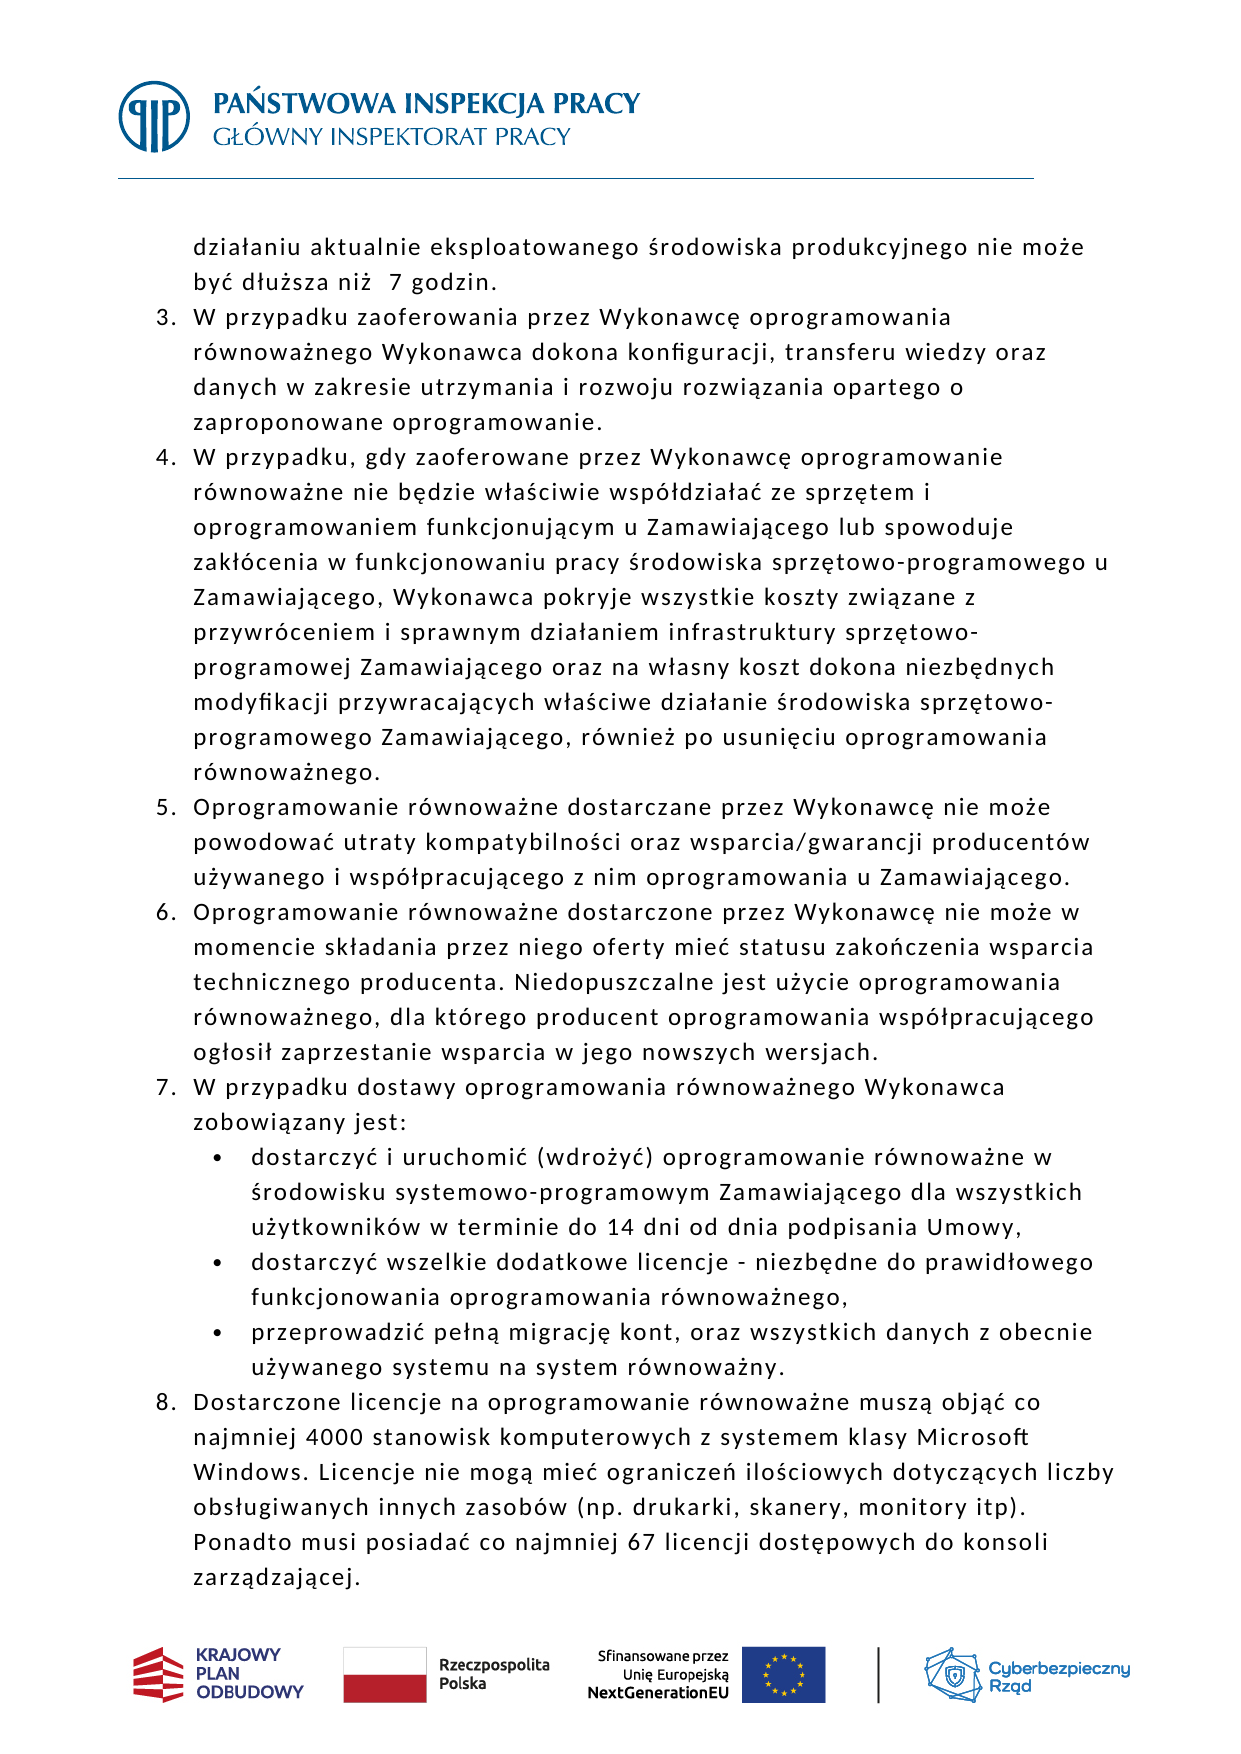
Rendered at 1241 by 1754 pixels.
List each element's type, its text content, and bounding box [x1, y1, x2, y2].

list W przypadku, gdy zaoferowane przez Wykonawcę oprogramowanie równoważne nie będzie właściwie współdziałać ze sprzętem i oprogramowaniem funkcjonującym u Zamawiającego lub spowoduje zakłócenia w funkcjonowaniu pracy środowiska sprzętowo-programowego u Zamawiającego, Wykonawca pokryje wszystkie koszty związane z przywróceniem i sprawnym działaniem infrastruktury sprzętowo-programowej Zamawiającego oraz na własny koszt dokona niezbędnych modyfikacji przywracających właściwe działanie środowiska sprzętowo-programowego Zamawiającego, również po usunięciu oprogramowania równoważnego. [156, 441, 1122, 787]
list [156, 231, 1122, 297]
list Oprogramowanie równoważne dostarczane przez Wykonawcę nie może powodować utraty kompatybilności oraz wsparcia/gwarancji producentów używanego i współpracującego z nim oprogramowania u Zamawiającego. [156, 791, 1122, 892]
picture [118, 1631, 1147, 1718]
list dostarczyć wszelkie dodatkowe licencje - niezbędne do prawidłowego funkcjonowania oprogramowania równoważnego, [213, 1246, 1122, 1312]
list Dostarczone licencje na oprogramowanie równoważne muszą objąć co najmniej 4000 stanowisk komputerowych z systemem klasy Microsoft Windows. Licencje nie mogą mieć ograniczeń ilościowych dotyczących liczby obsługiwanych innych zasobów (np. drukarki, skanery, monitory itp). Ponadto musi posiadać co najmniej 67 licencji dostępowych do konsoli zarządzającej. [156, 1386, 1122, 1592]
list Oprogramowanie równoważne dostarczone przez Wykonawcę nie może w momencie składania przez niego oferty mieć statusu zakończenia wsparcia technicznego producenta. Niedopuszczalne jest użycie oprogramowania równoważnego, dla którego producent oprogramowania współpracującego ogłosił zaprzestanie wsparcia w jego nowszych wersjach. [156, 896, 1122, 1067]
list W przypadku zaoferowania przez Wykonawcę oprogramowania równoważnego Wykonawca dokona konfiguracji, transferu wiedzy oraz danych w zakresie utrzymania i rozwoju rozwiązania opartego o zaproponowane oprogramowanie. [156, 301, 1122, 437]
list przeprowadzić pełną migrację kont, oraz wszystkich danych z obecnie używanego systemu na system równoważny. [213, 1316, 1122, 1382]
list W przypadku dostawy oprogramowania równoważnego Wykonawca zobowiązany jest: [156, 1071, 1122, 1137]
list dostarczyć i uruchomić (wdrożyć) oprogramowanie równoważne w środowisku systemowo-programowym Zamawiającego dla wszystkich użytkowników w terminie do 14 dni od dnia podpisania Umowy, [213, 1141, 1122, 1242]
